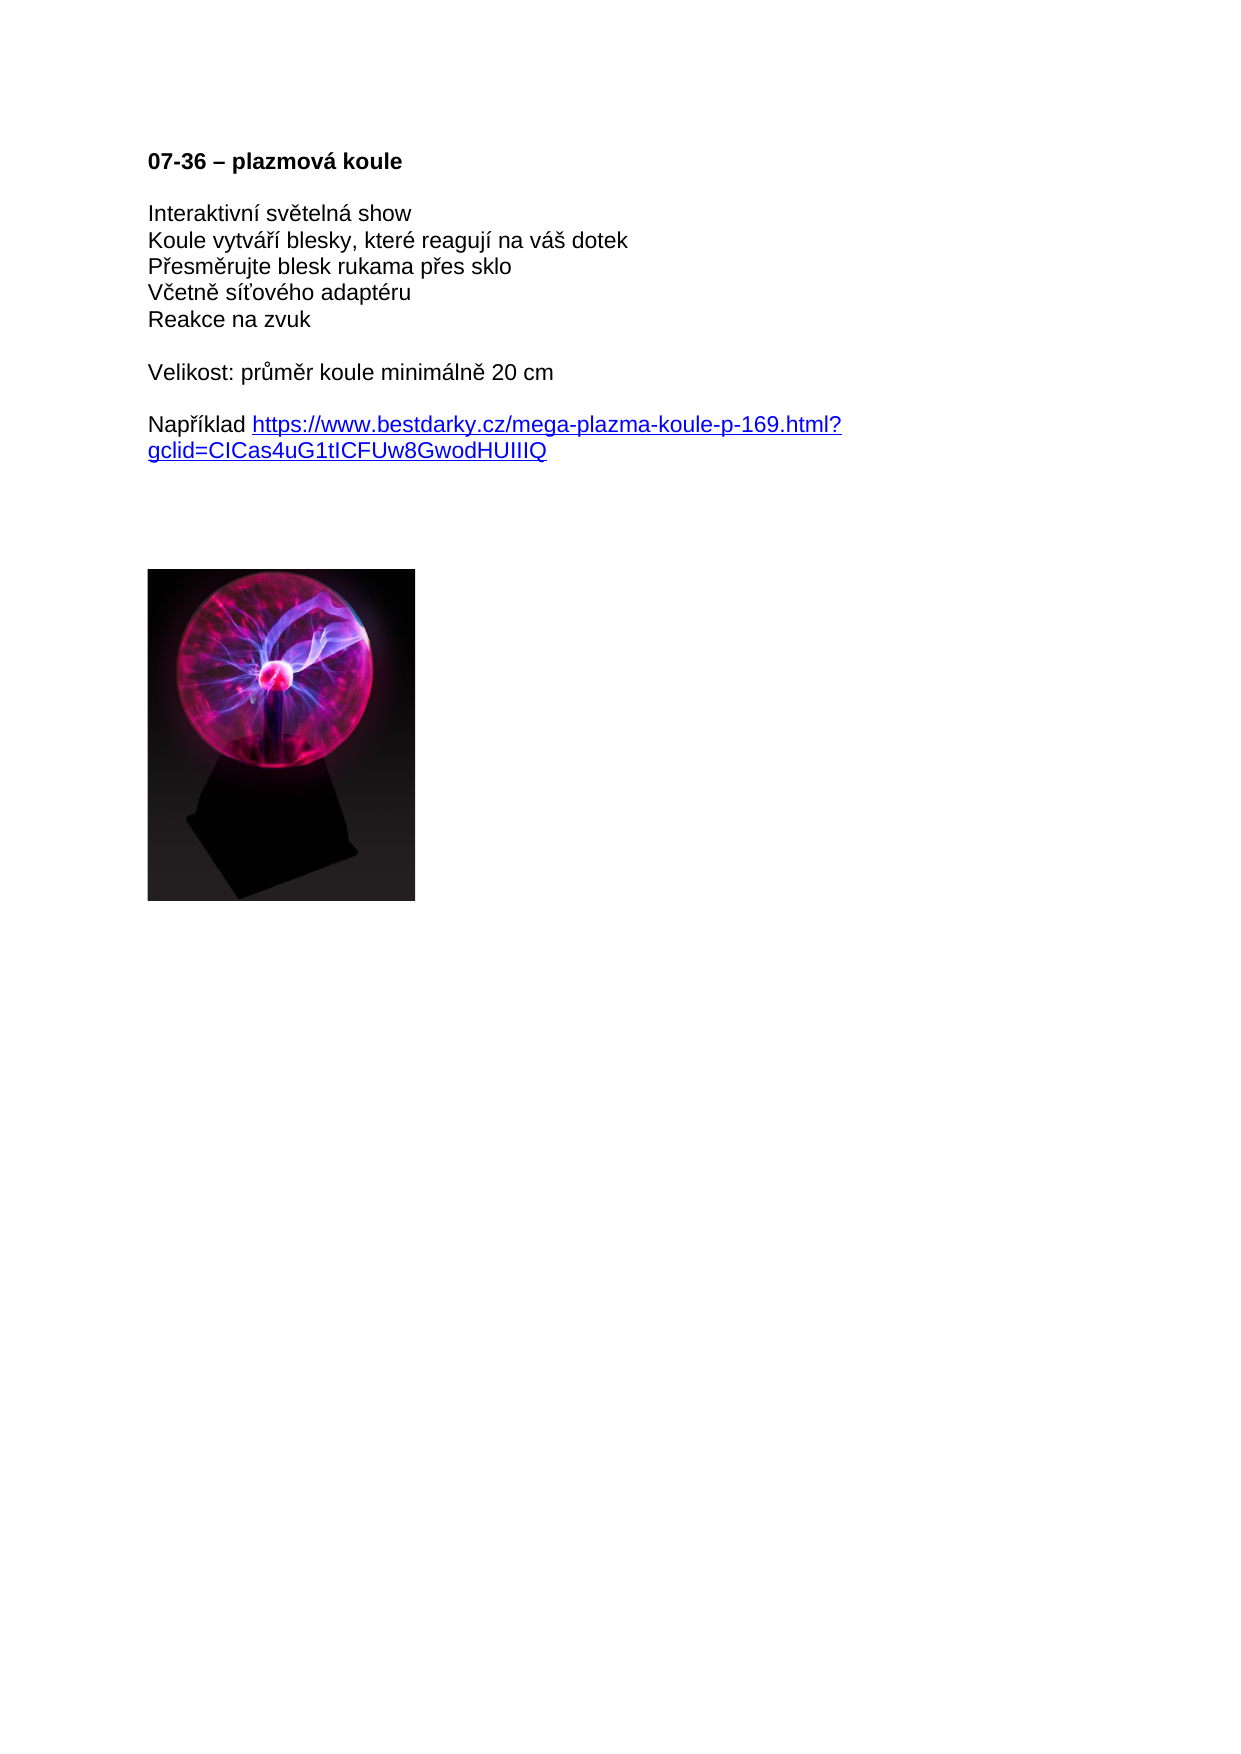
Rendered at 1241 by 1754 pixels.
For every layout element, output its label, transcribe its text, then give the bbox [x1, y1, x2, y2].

text Koule vytváří blesky, které reagují na váš dotek [148, 227, 1093, 253]
text Například https://www.bestdarky.cz/mega-plazma-koule-p-169.html?gclid=CICas4uG1tICFUw8GwodHUIIIQ [148, 411, 1093, 464]
text Reakce na zvuk [148, 306, 1093, 332]
text Včetně síťového adaptéru [148, 279, 1093, 306]
text Interaktivní světelná show [148, 200, 1093, 227]
text 07-36 – plazmová koule [148, 148, 1093, 174]
text Velikost: průměr koule minimálně 20 cm [148, 358, 1093, 385]
picture [147, 569, 416, 901]
text Přesměrujte blesk rukama přes sklo [148, 253, 1093, 279]
